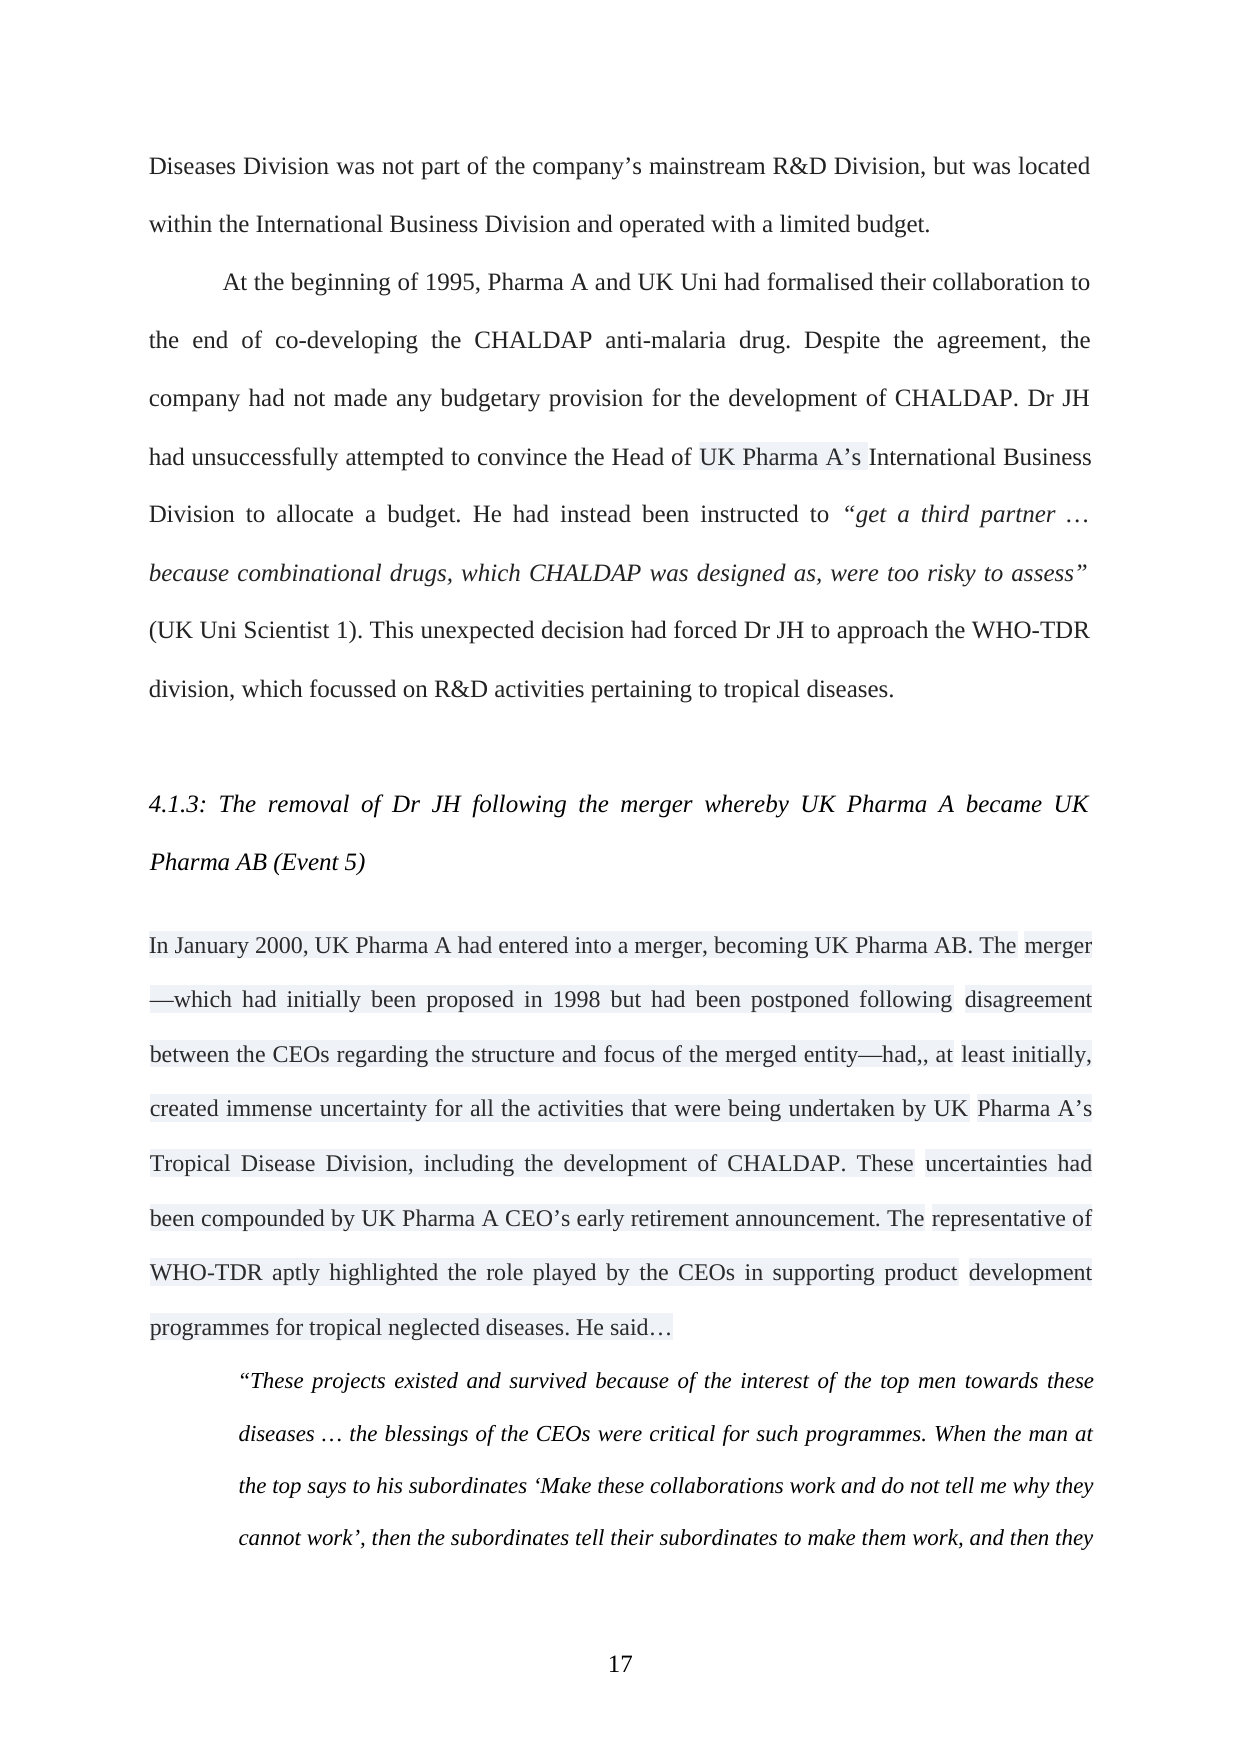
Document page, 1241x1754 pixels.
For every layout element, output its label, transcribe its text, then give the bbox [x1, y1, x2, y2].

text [237, 1368, 1098, 1550]
text At the beginning of 1995, Pharma A and UK Uni had formalised their collaboration to the end of co-developing the CHALDAP anti-malaria drug. Despite the agreement, the company had not made any budgetary provision for the development of CHALDAP. Dr JH had unsuccessfully attempted to convince the Head of UK Pharma A’s International Business Division to allocate a budget. He had instead been instructed to “get a third partner … because combinational drugs, which CHALDAP was designed as, were too risky to assess” (UK Uni Scientist 1). This unexpected decision had forced Dr JH to approach the WHO-TDR division, which focussed on R&D activities pertaining to tropical diseases. [148, 267, 1092, 702]
text In January 2000, UK Pharma A had entered into a merger, becoming UK Pharma AB. The merger—which had initially been proposed in 1998 but had been postponed following disagreement between the CEOs regarding the structure and focus of the merged entity—had,, at least initially, created immense uncertainty for all the activities that were being undertaken by UK Pharma A’s Tropical Disease Division, including the development of CHALDAP. These uncertainties had been compounded by UK Pharma A CEO’s early retirement announcement. The representative of WHO-TDR aptly highlighted the role played by the CEOs in supporting product development programmes for tropical neglected diseases. He said… [148, 931, 1092, 1340]
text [148, 151, 1092, 238]
subtitle 4.1.3: The removal of Dr JH following the merger whereby UK Pharma A became UK Pharma AB (Event 5) [148, 789, 1092, 876]
